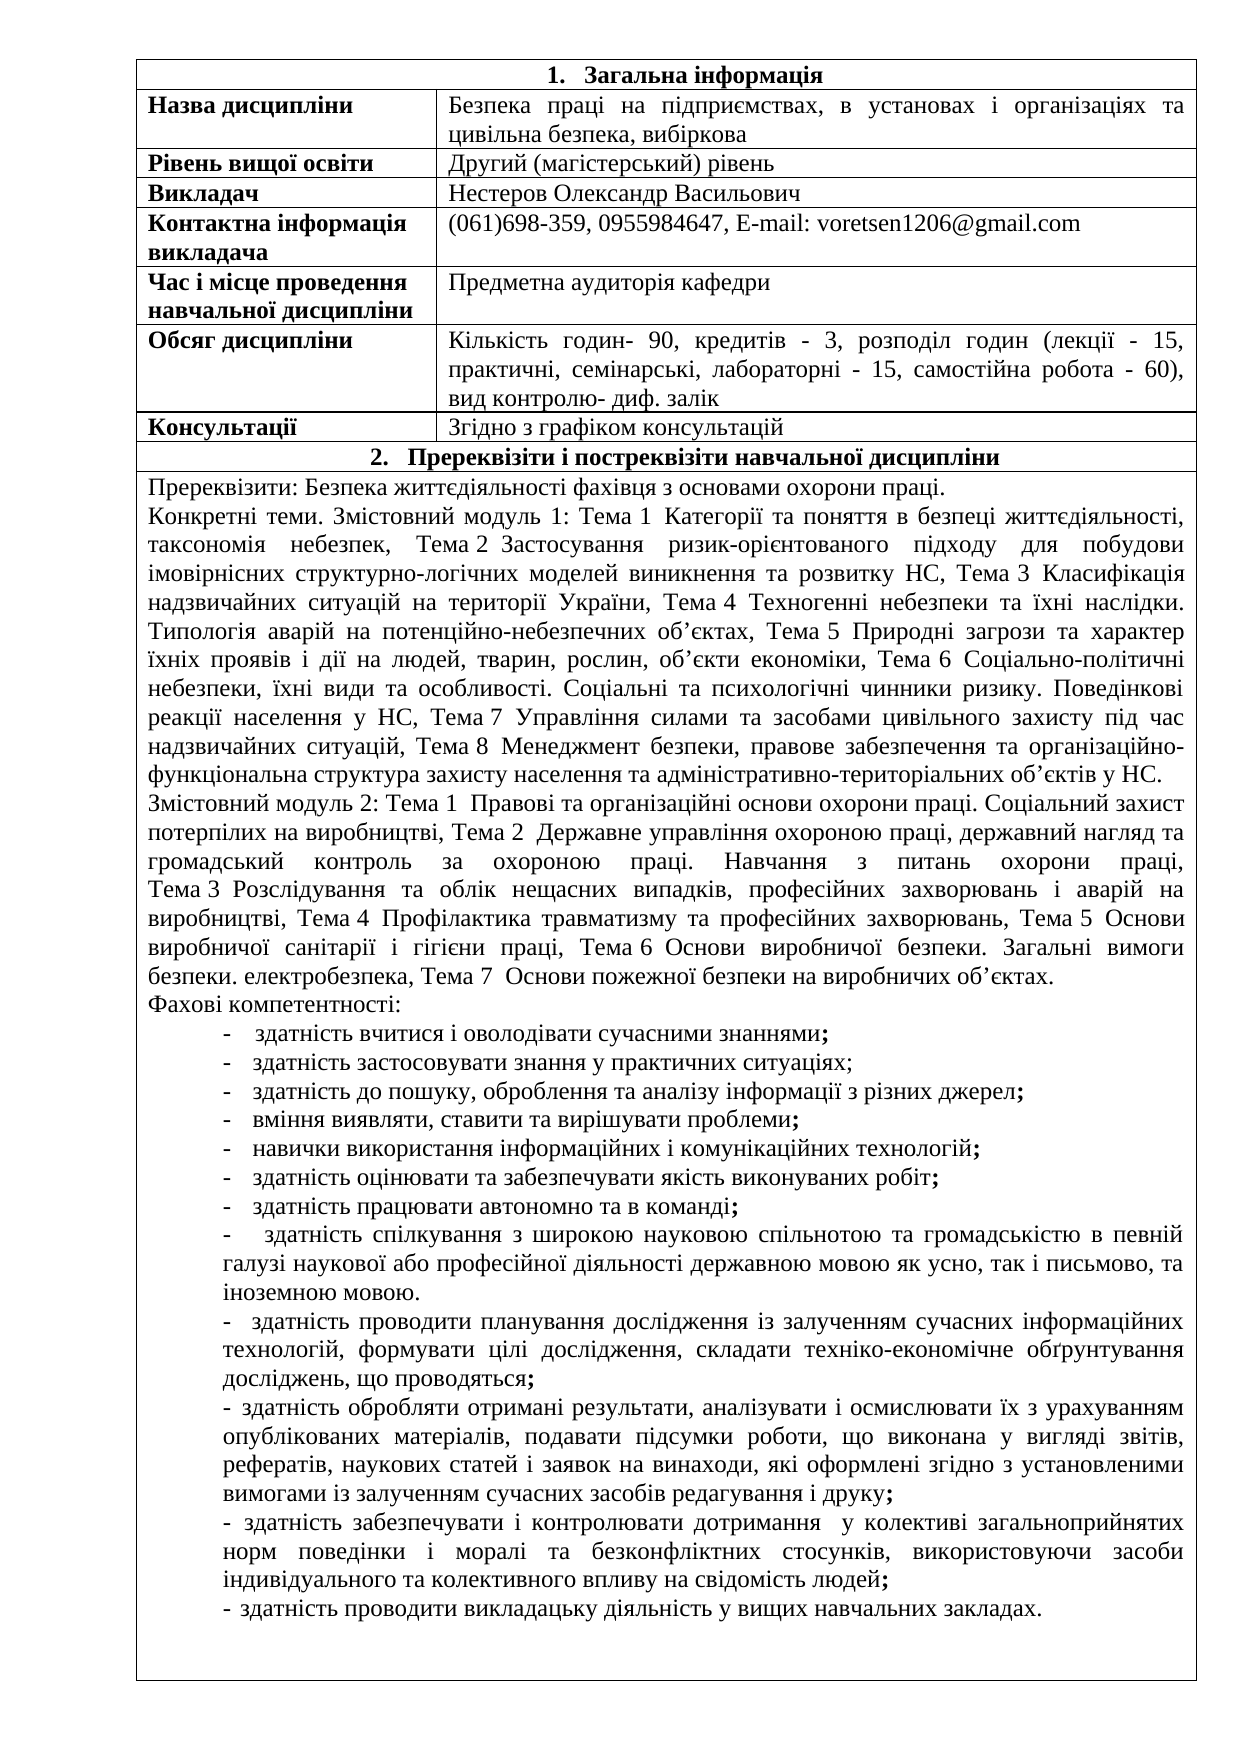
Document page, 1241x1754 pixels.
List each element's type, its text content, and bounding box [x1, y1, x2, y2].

table_cell Рівень вищої освіти [137, 149, 436, 177]
table_cell Консультації [137, 413, 436, 441]
table_cell Згідно з графіком консультацій [437, 413, 1196, 441]
table_cell Предметна аудиторія кафедри [437, 267, 1196, 324]
table_cell Контактна інформація викладача [137, 208, 436, 266]
table_cell Пререквізіти і постреквізіти навчальної дисципліни [137, 442, 1196, 471]
table_cell Викладач [137, 178, 436, 207]
table_cell Обсяг дисципліни [137, 325, 436, 411]
table_cell Нестеров Олександр Васильович [437, 178, 1196, 207]
table_cell Час і місце проведення навчальної дисципліни [137, 267, 436, 324]
table_cell (061)698-359, 0955984647, E-mail: voretsen1206@gmail.com [437, 208, 1196, 266]
table_header Загальна інформація [137, 60, 1196, 89]
table_cell Назва дисципліни [137, 90, 436, 147]
table_cell Кількість годин- 90, кредитів - 3, розподіл годин (лекції - 15, практичні, семінарські, лабораторні - 15, самостійна робота - 60), вид контролю- диф. залік [437, 325, 1196, 411]
table_cell Безпека праці на підприємствах, в установах і організаціях та цивільна безпека, вибіркова [437, 90, 1196, 147]
table_cell Другий (магістерський) рівень [437, 149, 1196, 177]
